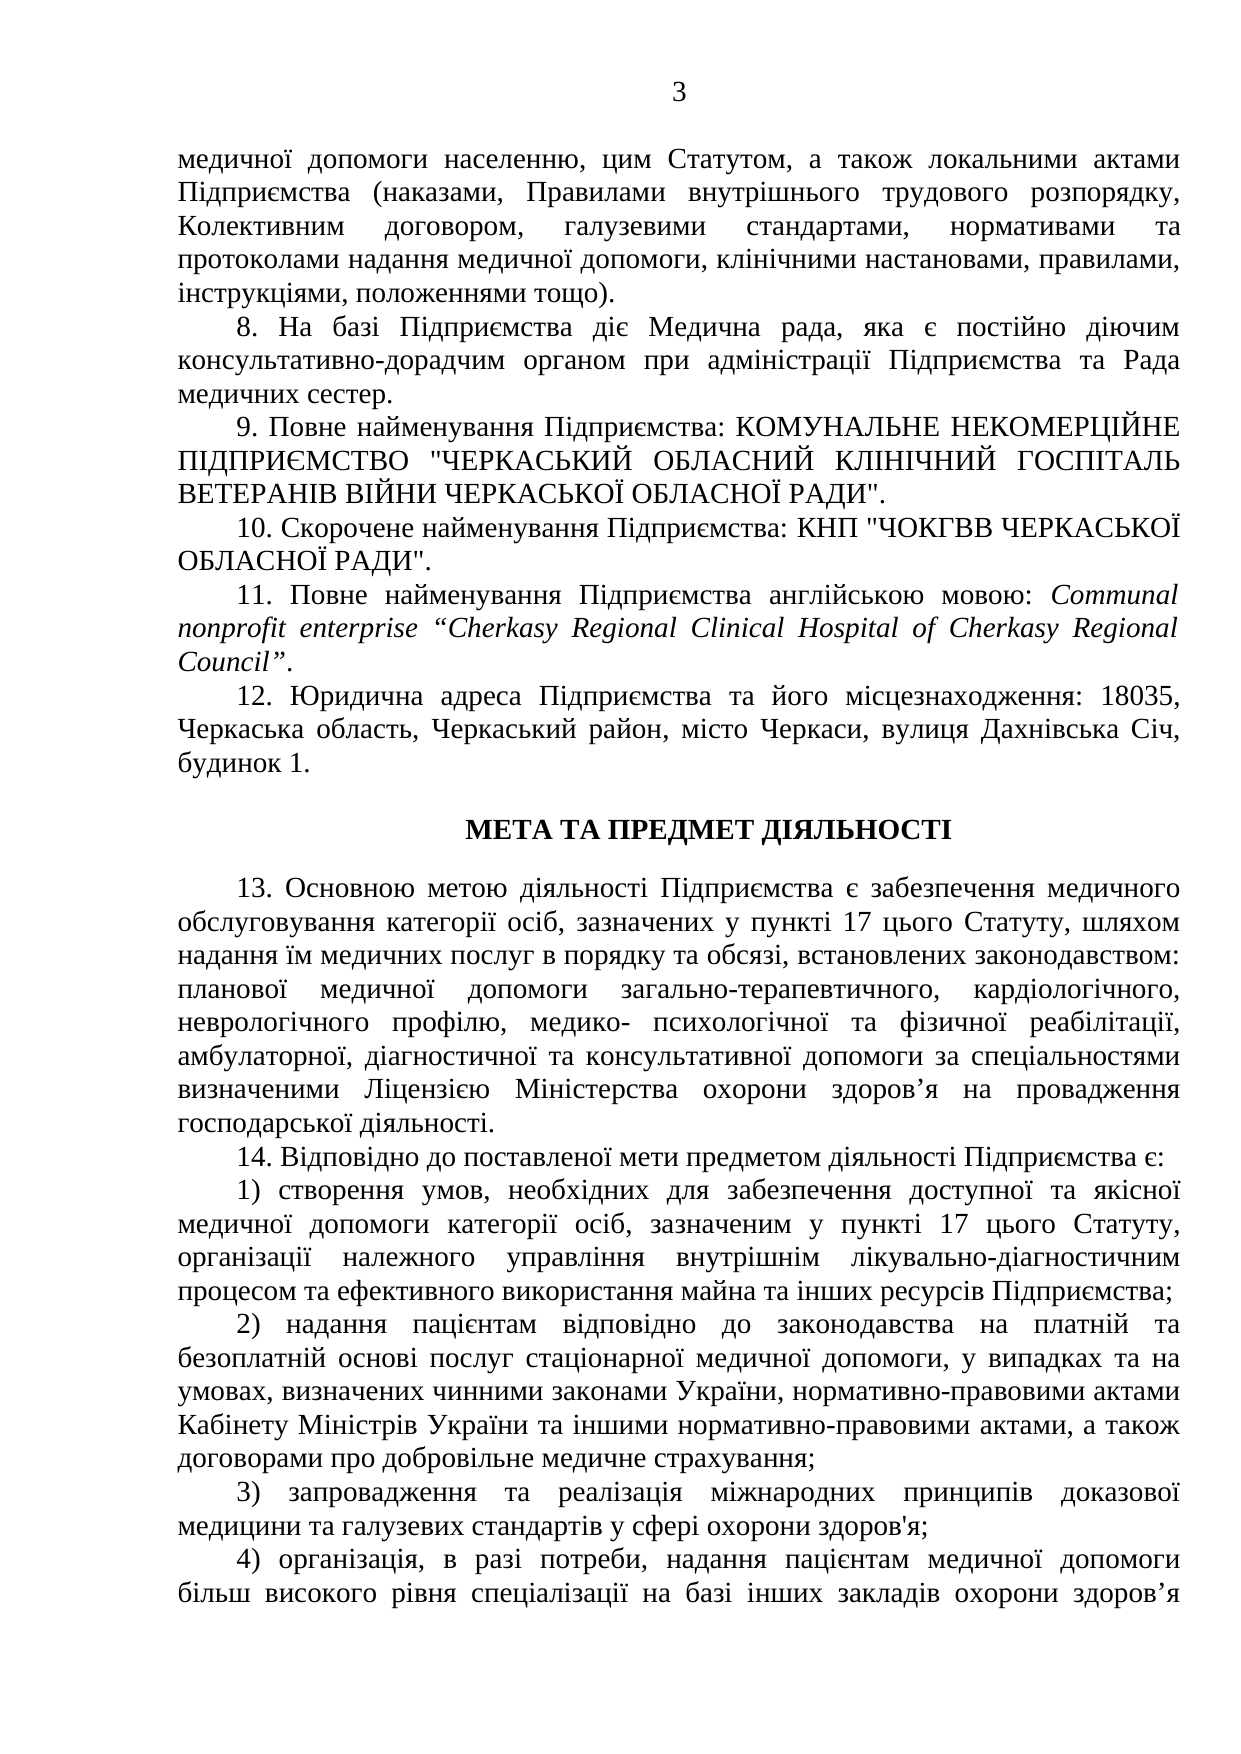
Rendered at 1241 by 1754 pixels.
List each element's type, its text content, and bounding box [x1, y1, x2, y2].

text 2) надання пацієнтам відповідно до законодавства на платній та безоплатній основі послуг стаціонарної медичної допомоги, у випадках та на умовах, визначених чинними законами України, нормативно-правовими актами Кабінету Міністрів України та іншими нормативно-правовими актами, а також договорами про добровільне медичне страхування; [177, 1306, 1181, 1474]
text 3) запровадження та реалізація міжнародних принципів доказової медицини та галузевих стандартів у сфері охорони здоров'я; [177, 1474, 1181, 1541]
text 1) створення умов, необхідних для забезпечення доступної та якісної медичної допомоги категорії осіб, зазначеним у пункті 17 цього Статуту, організації належного управління внутрішнім лікувально-діагностичним процесом та ефективного використання майна та інших ресурсів Підприємства; [177, 1172, 1181, 1306]
text 13. Основною метою діяльності Підприємства є забезпечення медичного обслуговування категорії осіб, зазначених у пункті 17 цього Статуту, шляхом надання їм медичних послуг в порядку та обсязі, встановлених законодавством: планової медичної допомоги загально-терапевтичного, кардіологічного, неврологічного профілю, медико- психологічної та фізичної реабілітації, амбулаторної, діагностичної та консультативної допомоги за спеціальностями визначеними Ліцензією Міністерства охорони здоров’я на провадження господарської діяльності. [177, 870, 1181, 1139]
text 8. На базі Підприємства діє Медична рада, яка є постійно діючим консультативно-дорадчим органом при адміністрації Підприємства та Рада медичних сестер. [177, 309, 1181, 409]
text 9. Повне найменування Підприємства: КОМУНАЛЬНЕ НЕКОМЕРЦІЙНЕ ПІДПРИЄМСТВО "ЧЕРКАСЬКИЙ ОБЛАСНИЙ КЛІНІЧНИЙ ГОСПІТАЛЬ ВЕТЕРАНІВ ВІЙНИ ЧЕРКАСЬКОЇ ОБЛАСНОЇ РАДИ". [177, 409, 1181, 510]
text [177, 1541, 1181, 1608]
text 11. Повне найменування Підприємства англійською мовою: Communal nonprofit enterprise “Cherkasy Regional Clinical Hospital of Cherkasy Regional Council”. [177, 577, 1181, 678]
text 10. Скорочене найменування Підприємства: КНП "ЧОКГВВ ЧЕРКАСЬКОЇ ОБЛАСНОЇ РАДИ". [177, 510, 1181, 577]
text 14. Відповідно до поставленої мети предметом діяльності Підприємства є: [177, 1139, 1181, 1172]
text 12. Юридична адреса Підприємства та його місцезнаходження: 18035, Черкаська область, Черкаський район, місто Черкаси, вулиця Дахнівська Січ, будинок 1. [177, 678, 1181, 778]
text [177, 141, 1181, 309]
text МЕТА ТА ПРЕДМЕТ ДІЯЛЬНОСТІ [177, 812, 1181, 845]
